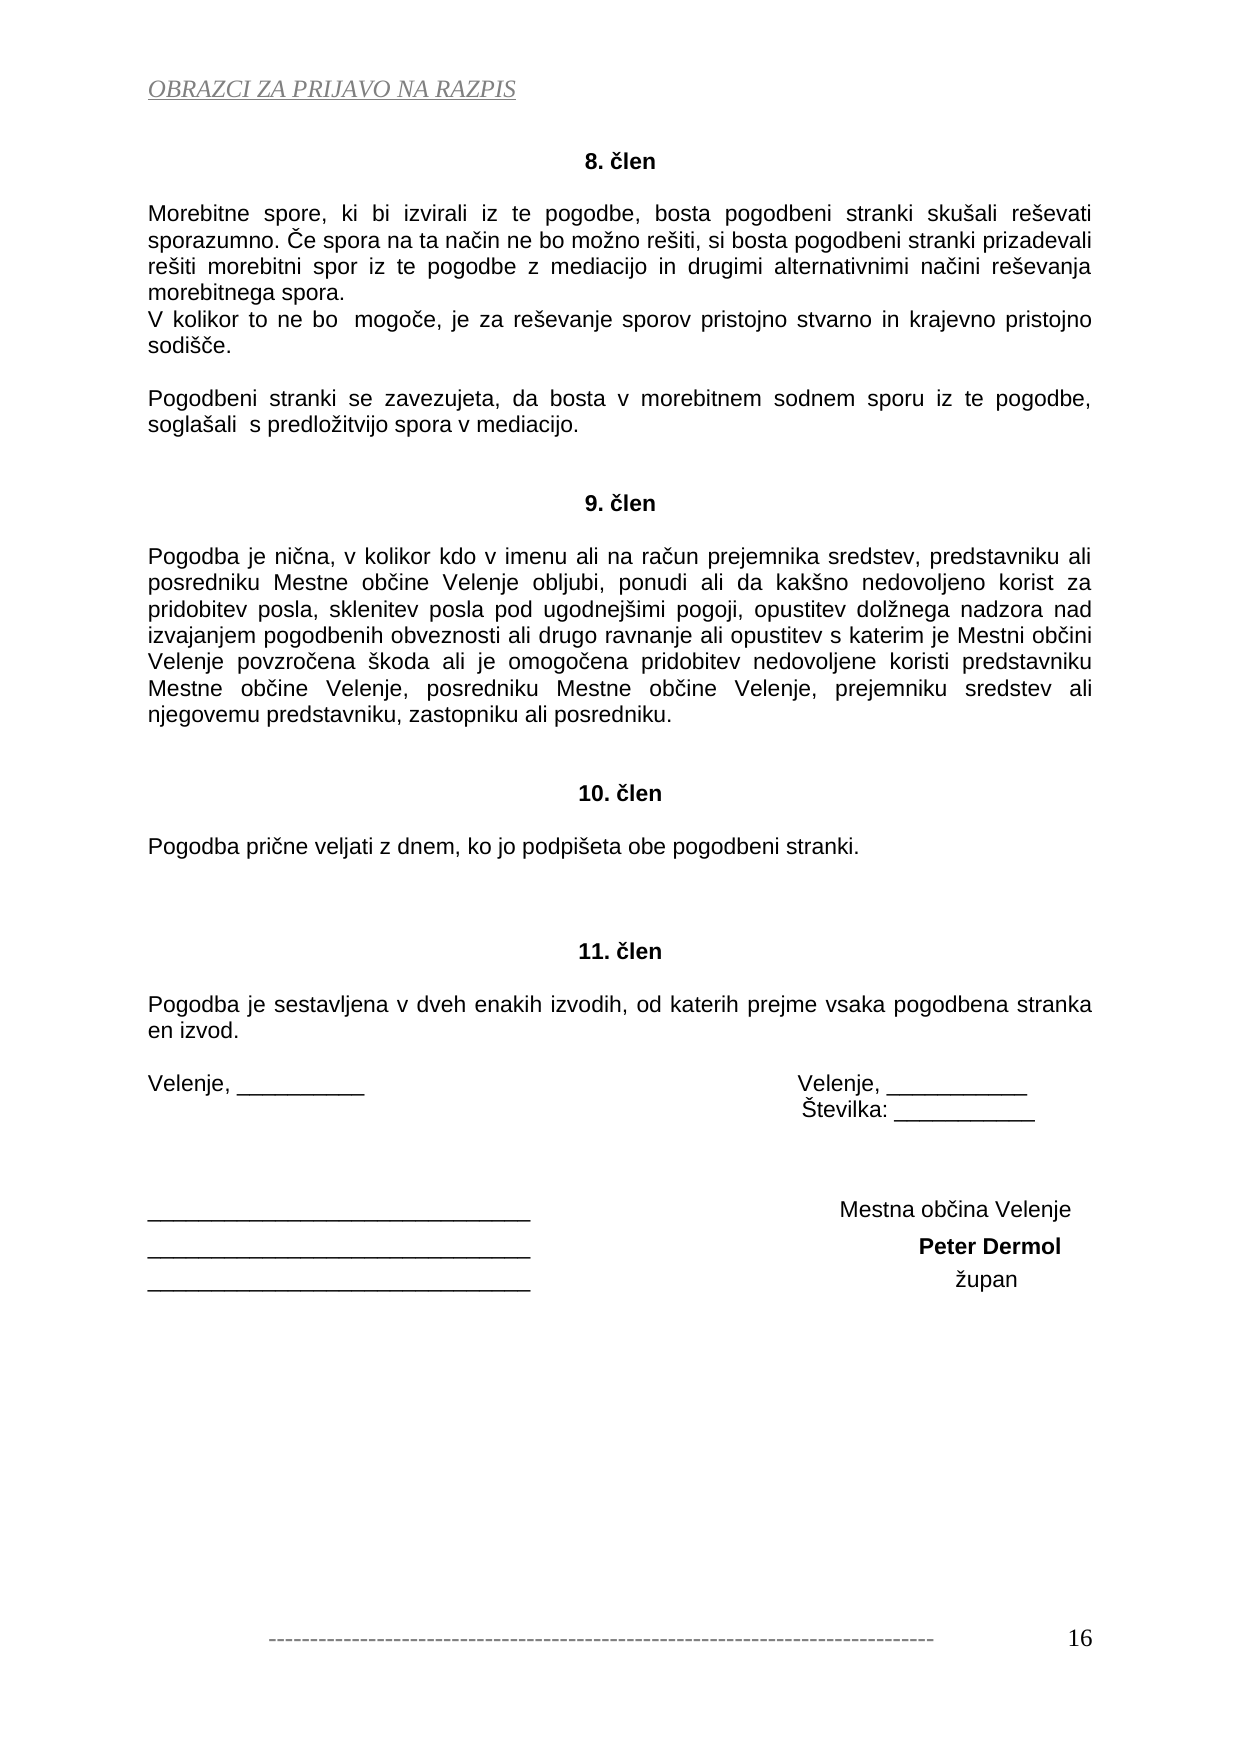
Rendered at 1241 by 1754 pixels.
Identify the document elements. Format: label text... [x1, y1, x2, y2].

text Številka: ___________ [148, 1096, 1093, 1123]
text Morebitne spore, ki bi izvirali iz te pogodbe, bosta pogodbeni stranki skušali reševati sporazumno. Če spora na ta način ne bo možno rešiti, si bosta pogodbeni stranki prizadevali rešiti morebitni spor iz te pogodbe z mediacijo in drugimi alternativnimi načini reševanja morebitnega spora. [148, 200, 1093, 306]
text 9. člen [148, 490, 1093, 517]
text 11. člen [148, 938, 1093, 964]
subtitle Velenje, __________ Velenje, ___________ [148, 1070, 1093, 1096]
text Pogodba je sestavljena v dveh enakih izvodih, od katerih prejme vsaka pogodbena stranka en izvod. [148, 991, 1093, 1044]
text 10. člen [148, 780, 1093, 806]
text V kolikor to ne bo mogoče, je za reševanje sporov pristojno stvarno in krajevno pristojno sodišče. [148, 306, 1093, 358]
subtitle ______________________________ Peter Dermol [148, 1233, 1093, 1259]
text 8. člen [148, 148, 1093, 174]
text ______________________________ Mestna občina Velenje [148, 1196, 1093, 1223]
text ______________________________ župan [148, 1266, 1093, 1292]
text Pogodba je nična, v kolikor kdo v imenu ali na račun prejemnika sredstev, predstavniku ali posredniku Mestne občine Velenje obljubi, ponudi ali da kakšno nedovoljeno korist za pridobitev posla, sklenitev posla pod ugodnejšimi pogoji, opustitev dolžnega nadzora nad izvajanjem pogodbenih obveznosti ali drugo ravnanje ali opustitev s katerim je Mestni občini Velenje povzročena škoda ali je omogočena pridobitev nedovoljene koristi predstavniku Mestne občine Velenje, posredniku Mestne občine Velenje, prejemniku sredstev ali njegovemu predstavniku, zastopniku ali posredniku. [148, 543, 1093, 727]
text Pogodbeni stranki se zavezujeta, da bosta v morebitnem sodnem sporu iz te pogodbe, soglašali s predložitvijo spora v mediacijo. [148, 385, 1093, 437]
text Pogodba prične veljati z dnem, ko jo podpišeta obe pogodbeni stranki. [148, 833, 1093, 859]
